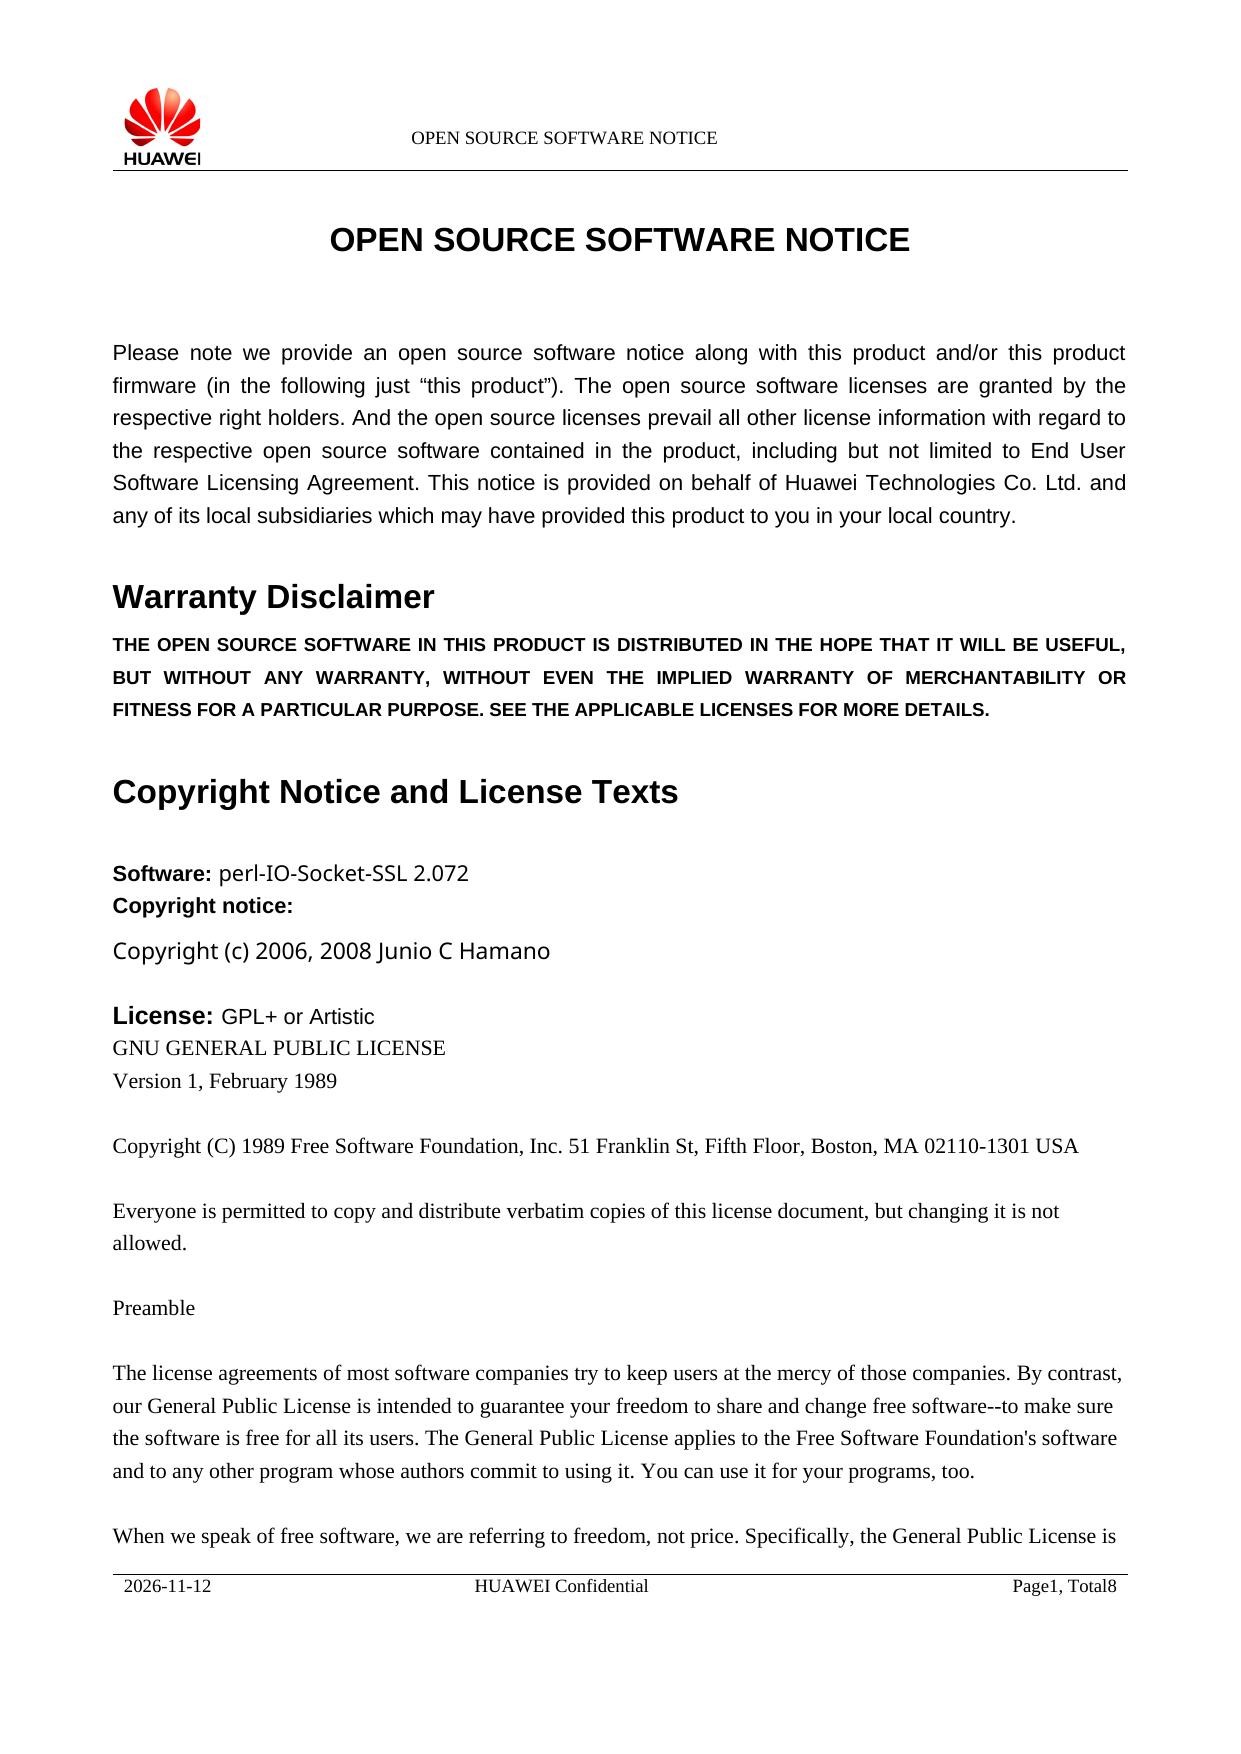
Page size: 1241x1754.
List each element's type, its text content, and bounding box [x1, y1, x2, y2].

text Please note we provide an open source software notice along with this product and/or this product firmware (in the following just “this product”). The open source software licenses are granted by the respective right holders. And the open source licenses prevail all other license information with regard to the respective open source software contained in the product, including but not limited to End User Software Licensing Agreement. This notice is provided on behalf of Huawei Technologies Co. Ltd. and any of its local subsidiaries which may have provided this product to you in your local country. [112, 336, 1128, 531]
text Warranty Disclaimer [112, 564, 1128, 629]
picture [124, 88, 201, 165]
text Copyright Notice and License Texts [112, 759, 1128, 824]
text Copyright notice: [112, 889, 1128, 921]
text License: GPL+ or Artistic [112, 999, 1128, 1031]
title Software: perl-IO-Socket-SSL 2.072 [112, 856, 1128, 889]
text The open source software in this product is distributed in the hope that it will be useful, but WITHOUT ANY WARRANTY, without even the implied warranty of MERCHANTABILITY or FITNESS FOR A PARTICULAR PURPOSE. See the applicable licenses for more details. [112, 629, 1128, 726]
text OPEN SOURCE SOFTWARE NOTICE [112, 206, 1128, 271]
text Copyright (c) 2006, 2008 Junio C Hamano [112, 934, 1128, 999]
